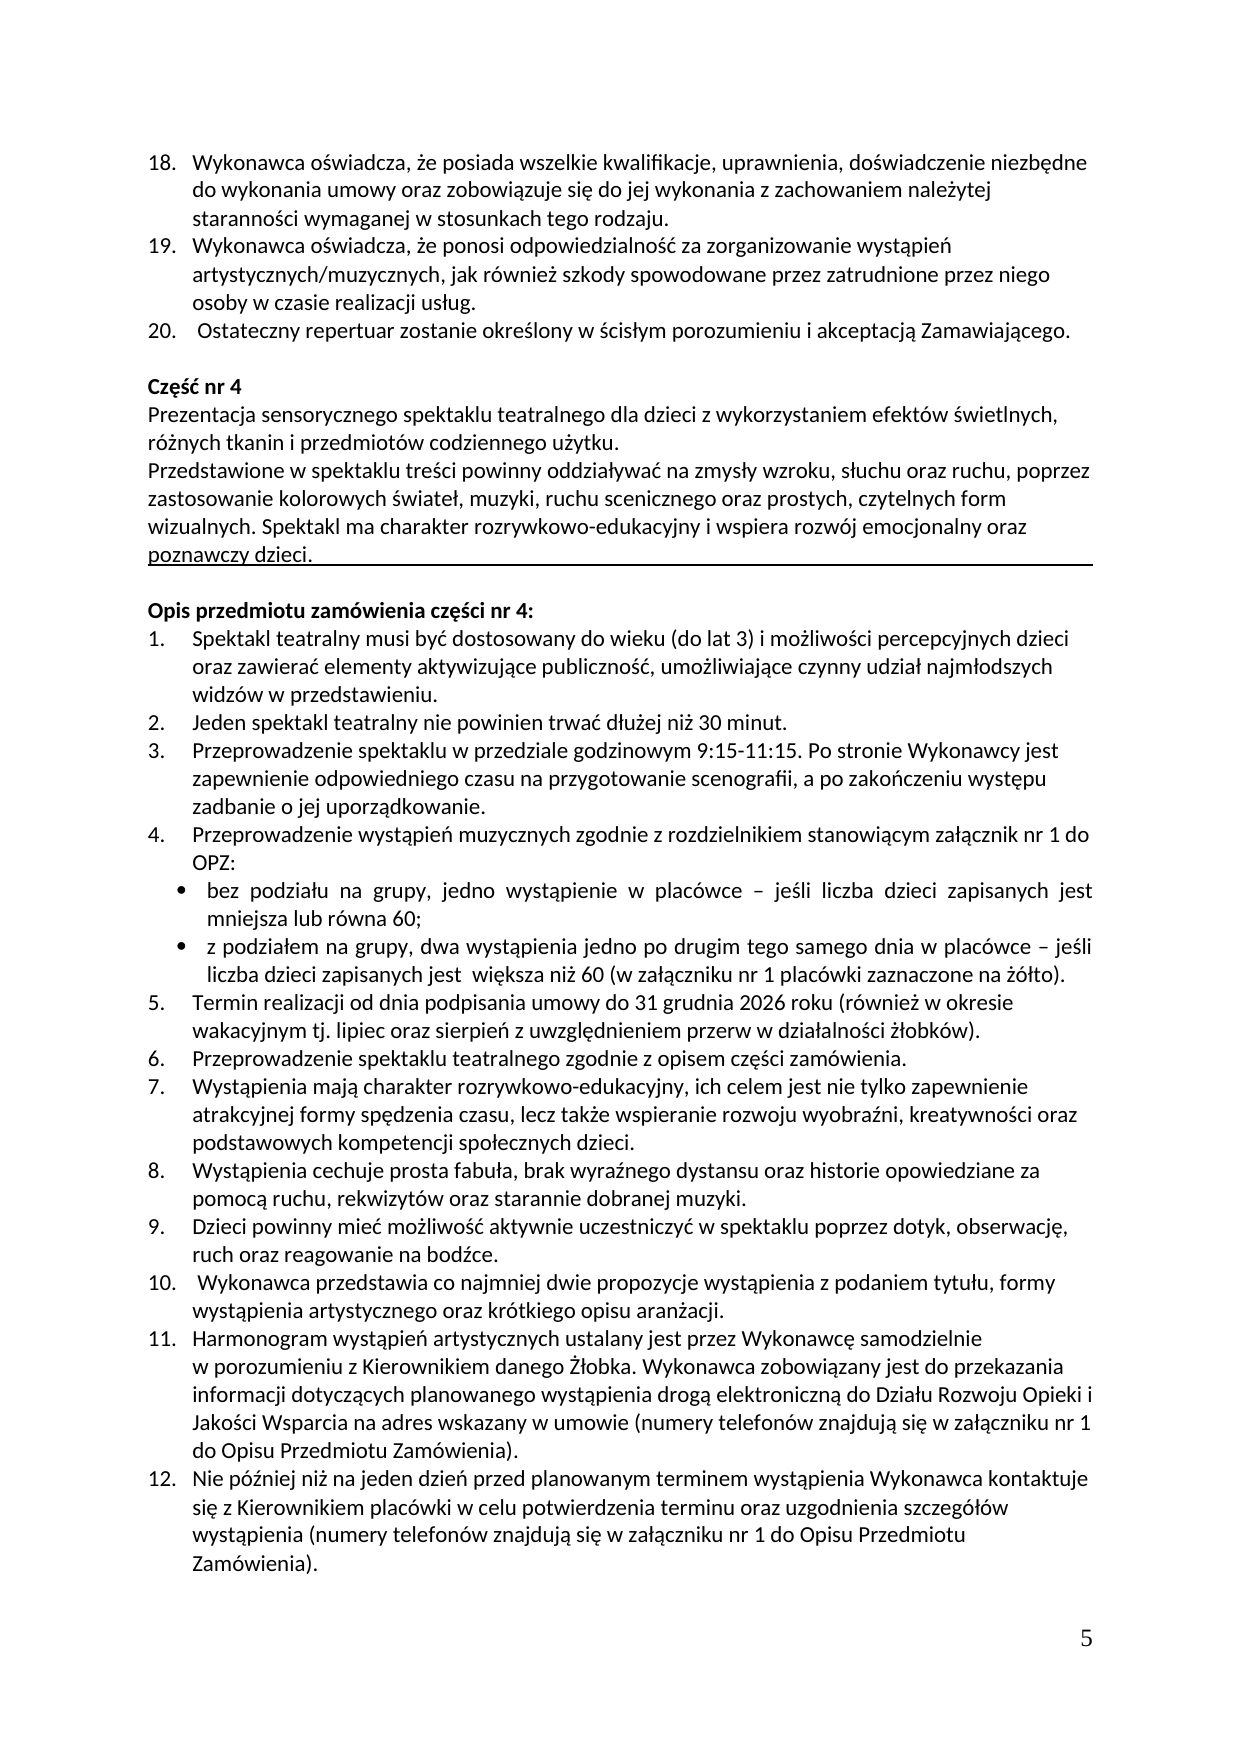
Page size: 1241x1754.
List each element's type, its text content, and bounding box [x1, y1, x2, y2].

list Wystąpienia cechuje prosta fabuła, brak wyraźnego dystansu oraz historie opowiedziane za pomocą ruchu, rekwizytów oraz starannie dobranej muzyki. [148, 1156, 1094, 1212]
list Spektakl teatralny musi być dostosowany do wieku (do lat 3) i możliwości percepcyjnych dzieci oraz zawierać elementy aktywizujące publiczność, umożliwiające czynny udział najmłodszych widzów w przedstawieniu. [148, 624, 1094, 708]
list Dzieci powinny mieć możliwość aktywnie uczestniczyć w spektaklu poprzez dotyk, obserwację, ruch oraz reagowanie na bodźce. [148, 1212, 1094, 1268]
list Wykonawca oświadcza, że ponosi odpowiedzialność za zorganizowanie wystąpień artystycznych/muzycznych, jak również szkody spowodowane przez zatrudnione przez niego osoby w czasie realizacji usług. [148, 232, 1094, 316]
list z podziałem na grupy, dwa wystąpienia jedno po drugim tego samego dnia w placówce – jeśli liczba dzieci zapisanych jest większa niż 60 (w załączniku nr 1 placówki zaznaczone na żółto). [177, 932, 1094, 988]
list bez podziału na grupy, jedno wystąpienie w placówce – jeśli liczba dzieci zapisanych jest mniejsza lub równa 60; [177, 876, 1094, 932]
list Wykonawca przedstawia co najmniej dwie propozycje wystąpienia z podaniem tytułu, formy wystąpienia artystycznego oraz krótkiego opisu aranżacji. [148, 1268, 1094, 1324]
list Przeprowadzenie spektaklu teatralnego zgodnie z opisem części zamówienia. [148, 1044, 1094, 1072]
list Termin realizacji od dnia podpisania umowy do 31 grudnia 2026 roku (również w okresie wakacyjnym tj. lipiec oraz sierpień z uwzględnieniem przerw w działalności żłobków). [148, 988, 1094, 1044]
list Przeprowadzenie wystąpień muzycznych zgodnie z rozdzielnikiem stanowiącym załącznik nr 1 do OPZ: [148, 820, 1094, 876]
text Prezentacja sensorycznego spektaklu teatralnego dla dzieci z wykorzystaniem efektów świetlnych, różnych tkanin i przedmiotów codziennego użytku. [148, 400, 1094, 456]
list Wykonawca oświadcza, że posiada wszelkie kwalifikacje, uprawnienia, doświadczenie niezbędne do wykonania umowy oraz zobowiązuje się do jej wykonania z zachowaniem należytej staranności wymaganej w stosunkach tego rodzaju. [148, 148, 1094, 232]
list Jeden spektakl teatralny nie powinien trwać dłużej niż 30 minut. [148, 708, 1094, 736]
text Przedstawione w spektaklu treści powinny oddziaływać na zmysły wzroku, słuchu oraz ruchu, poprzez zastosowanie kolorowych świateł, muzyki, ruchu scenicznego oraz prostych, czytelnych form wizualnych. Spektakl ma charakter rozrywkowo-edukacyjny i wspiera rozwój emocjonalny oraz poznawczy dzieci. [148, 456, 1094, 568]
list Wystąpienia mają charakter rozrywkowo-edukacyjny, ich celem jest nie tylko zapewnienie atrakcyjnej formy spędzenia czasu, lecz także wspieranie rozwoju wyobraźni, kreatywności oraz podstawowych kompetencji społecznych dzieci. [148, 1072, 1094, 1156]
list Przeprowadzenie spektaklu w przedziale godzinowym 9:15-11:15. Po stronie Wykonawcy jest zapewnienie odpowiedniego czasu na przygotowanie scenografii, a po zakończeniu występu zadbanie o jej uporządkowanie. [148, 736, 1094, 820]
list Nie później niż na jeden dzień przed planowanym terminem wystąpienia Wykonawca kontaktuje się z Kierownikiem placówki w celu potwierdzenia terminu oraz uzgodnienia szczegółów wystąpienia (numery telefonów znajdują się w załączniku nr 1 do Opisu Przedmiotu Zamówienia). [148, 1464, 1094, 1577]
list Ostateczny repertuar zostanie określony w ścisłym porozumieniu i akceptacją Zamawiającego. [148, 316, 1094, 344]
text Część nr 4 [148, 372, 1094, 400]
text Opis przedmiotu zamówienia części nr 4: [148, 596, 1094, 624]
list Harmonogram wystąpień artystycznych ustalany jest przez Wykonawcę samodzielnie w porozumieniu z Kierownikiem danego Żłobka. Wykonawca zobowiązany jest do przekazania informacji dotyczących planowanego wystąpienia drogą elektroniczną do Działu Rozwoju Opieki i Jakości Wsparcia na adres wskazany w umowie (numery telefonów znajdują się w załączniku nr 1 do Opisu Przedmiotu Zamówienia). [148, 1324, 1094, 1464]
